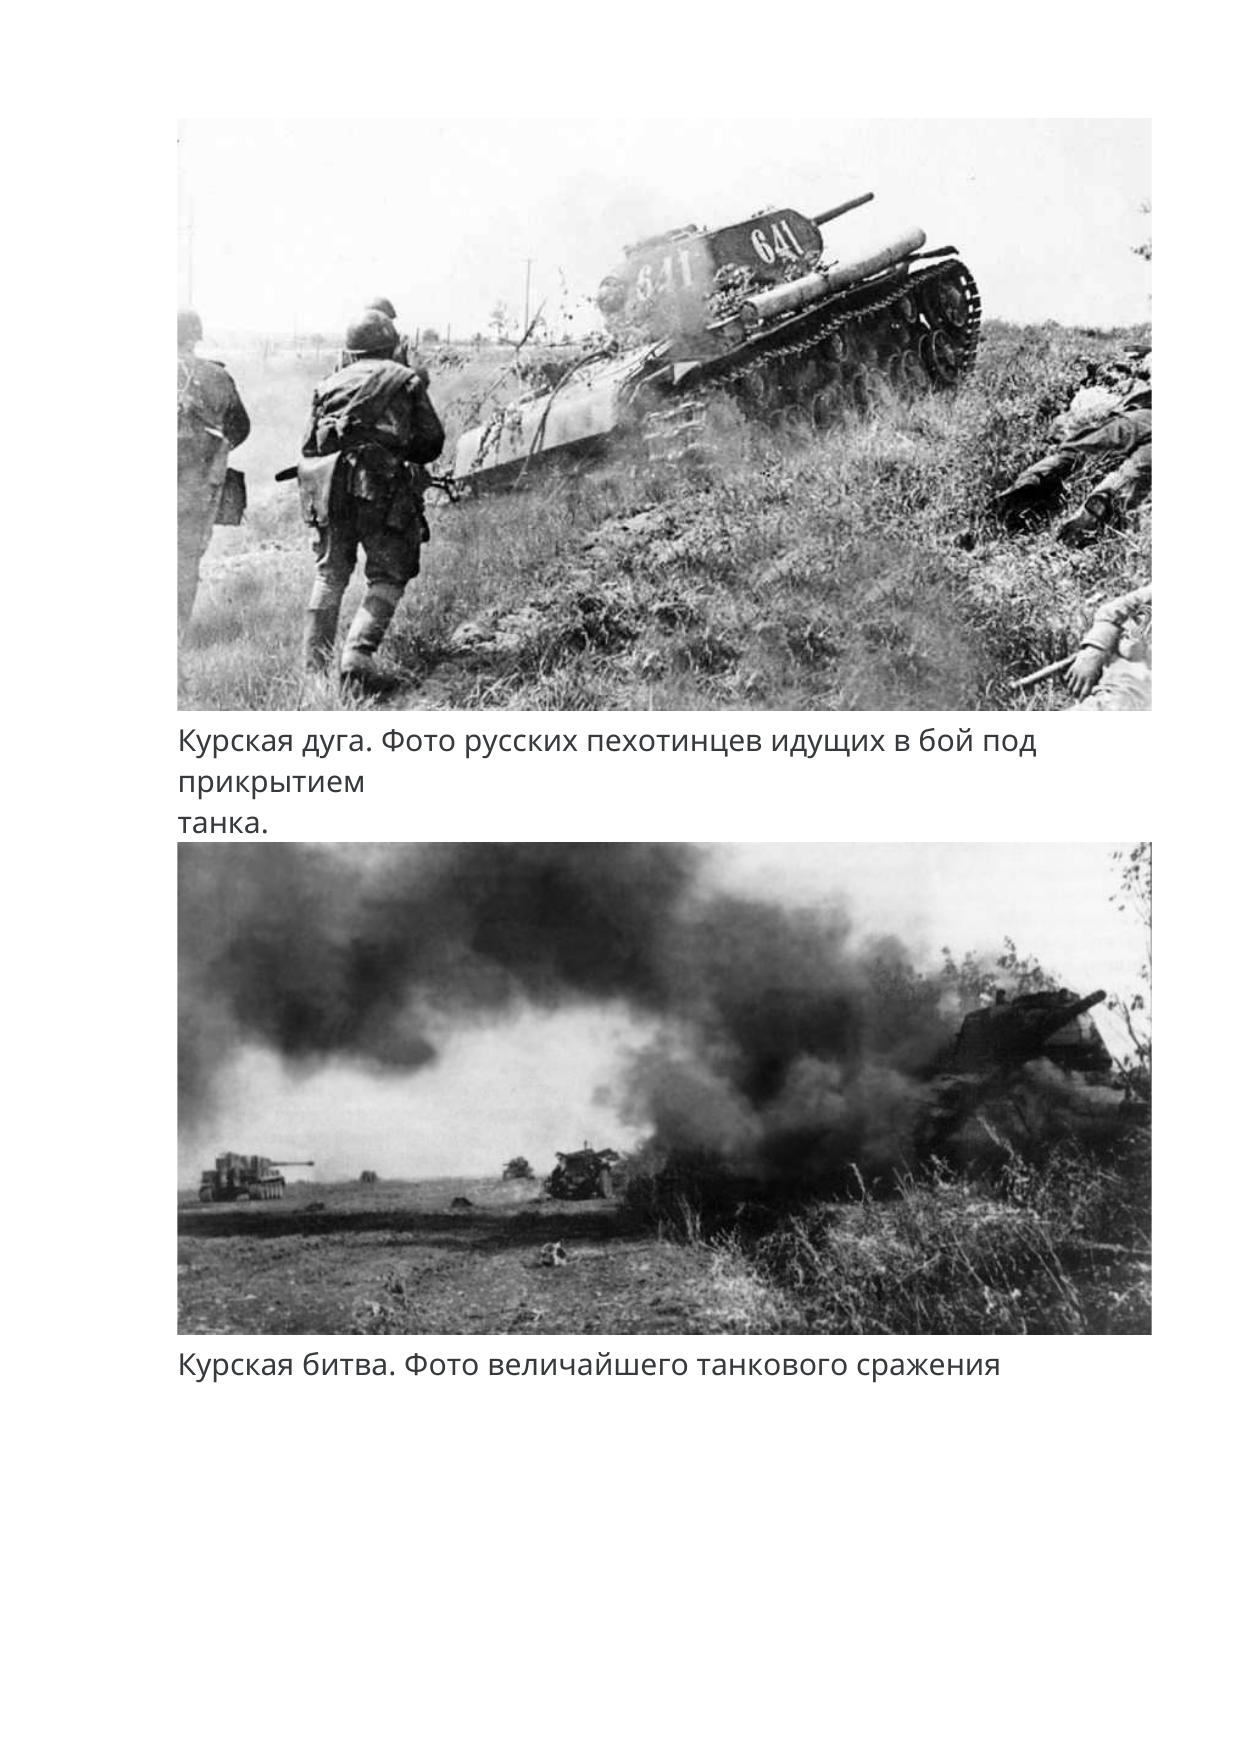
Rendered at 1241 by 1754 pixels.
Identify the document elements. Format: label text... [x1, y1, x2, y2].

picture [177, 842, 1152, 1335]
text Курская дуга. Курская дуга. Фото русских пехотинцев идущих в бой под прикрытием танка. Курская битва. Фото величайшего танкового сражения [177, 711, 1152, 842]
picture [177, 118, 1152, 711]
text Курская дуга. Курская дуга. Фото русских пехотинцев идущих в бой под прикрытием танка. Курская битва. Фото величайшего танкового сражения [177, 1335, 1152, 1384]
